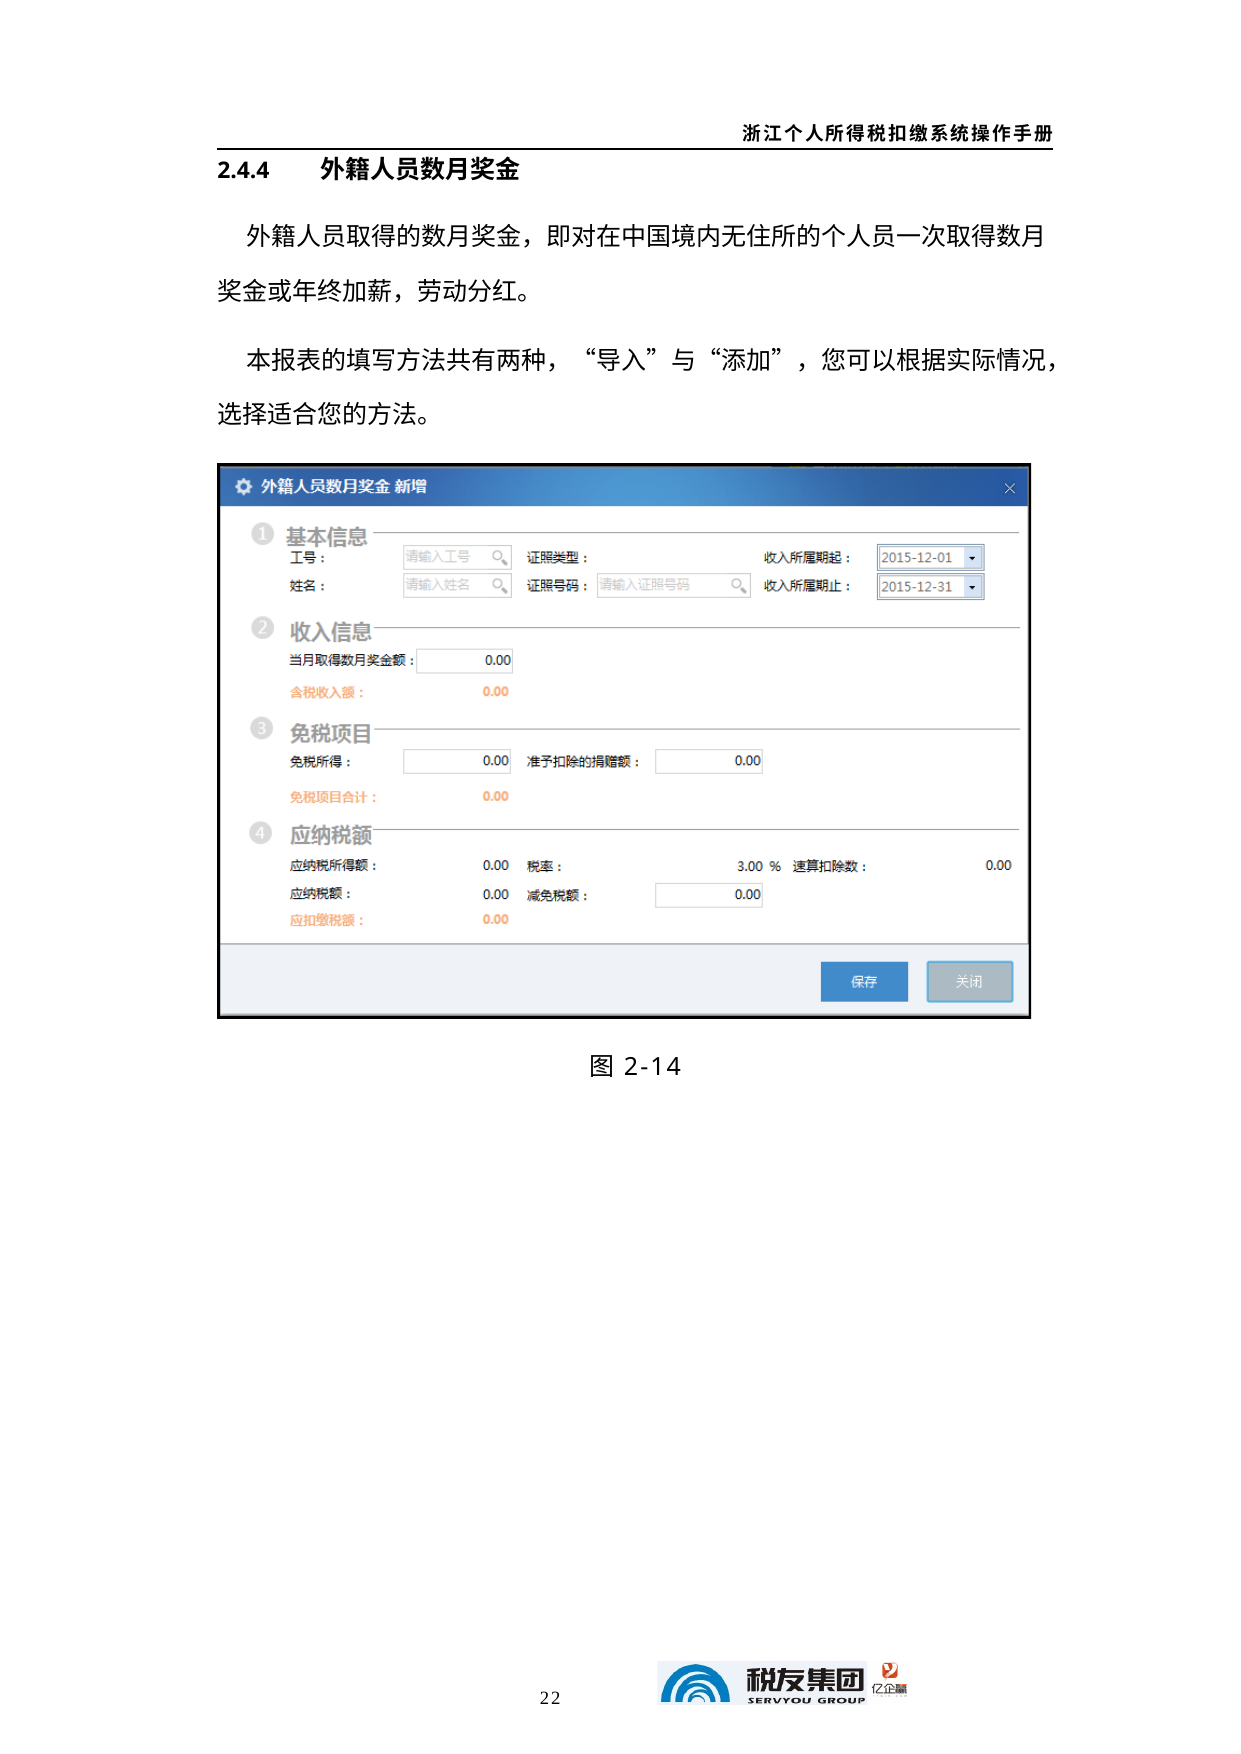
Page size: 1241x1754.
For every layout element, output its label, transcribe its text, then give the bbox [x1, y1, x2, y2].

text 外籍人员取得的数月奖金，即对在中国境内无住所的个人员一次取得数月奖金或年终加薪，劳动分红。 [217, 217, 1053, 307]
picture [657, 1661, 914, 1705]
picture [217, 463, 1032, 1019]
subtitle 外籍人员数月奖金 [217, 150, 1053, 186]
text 本报表的填写方法共有两种，“导入”与“添加”，您可以根据实际情况，选择适合您的方法。 [217, 340, 1053, 431]
